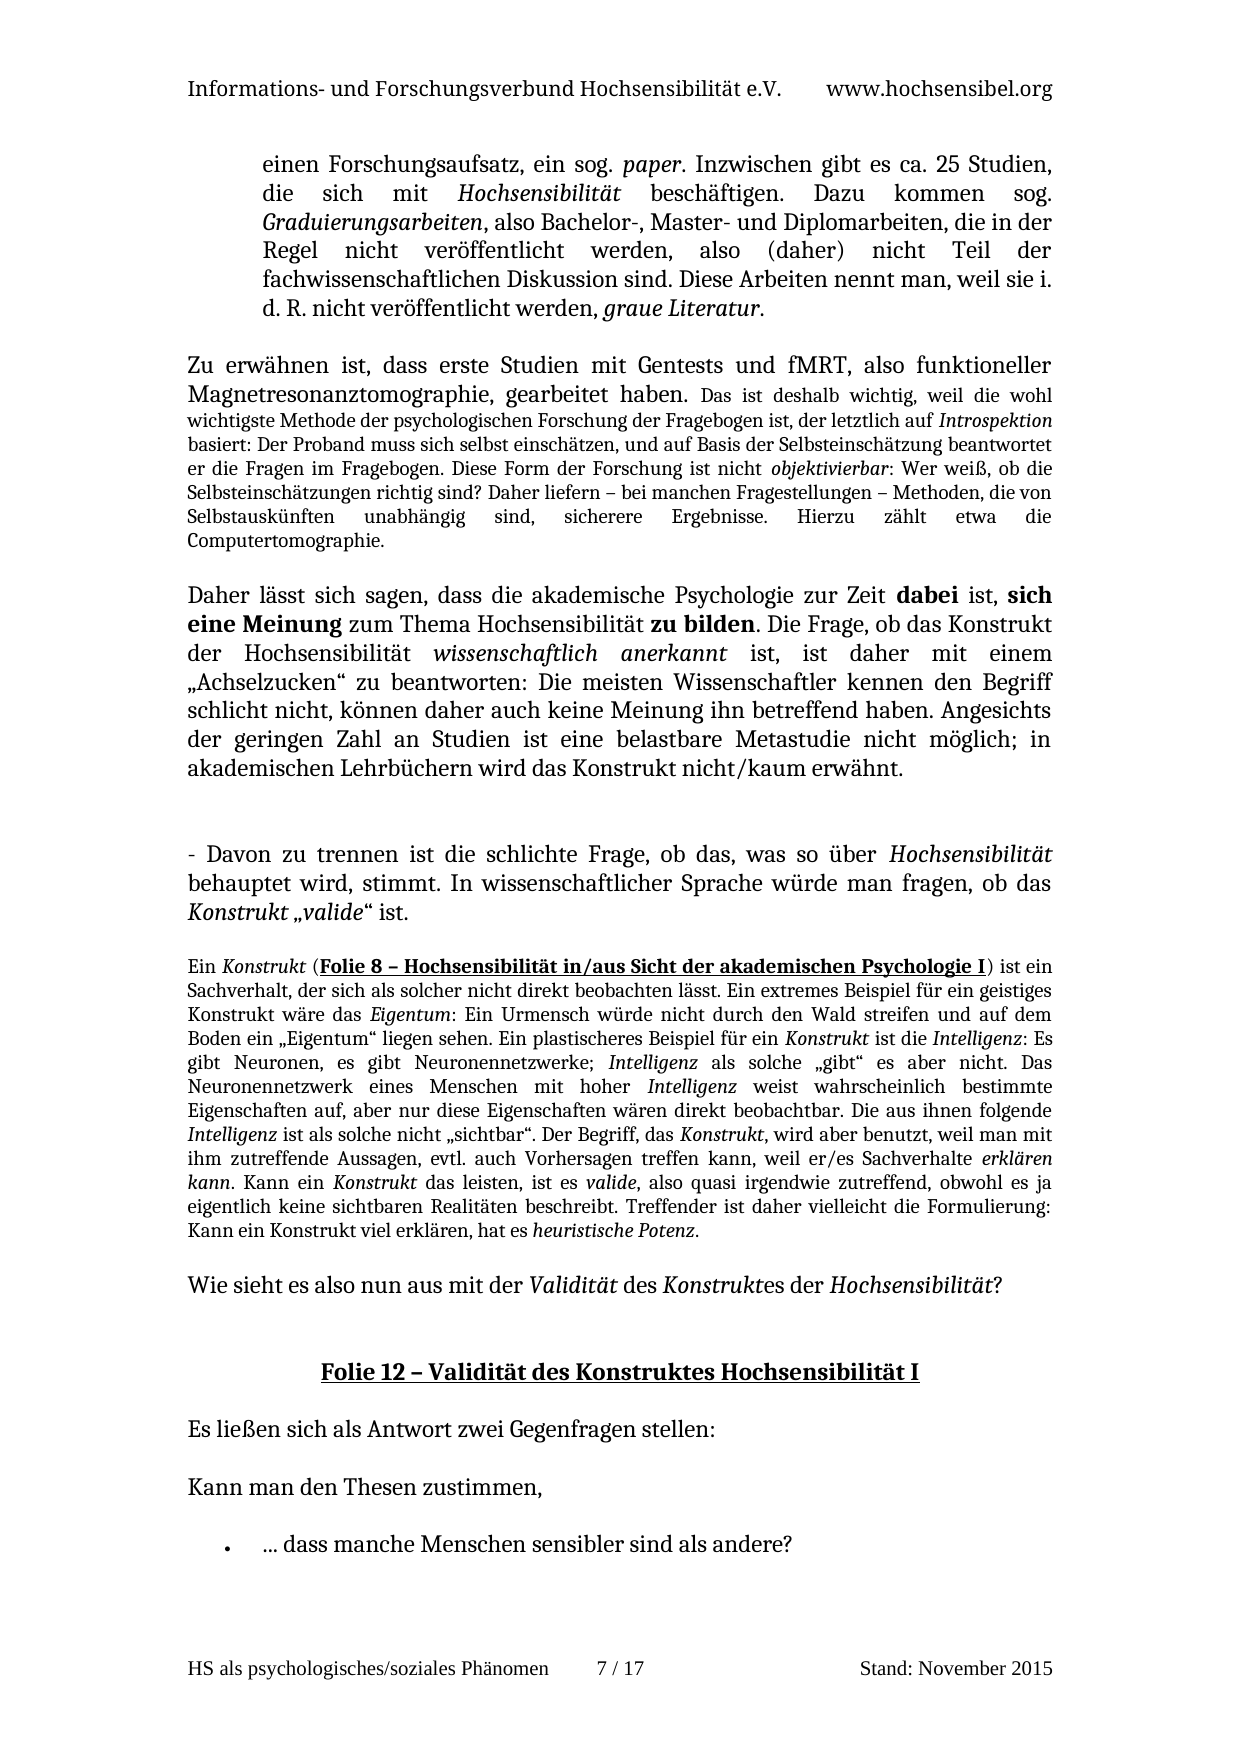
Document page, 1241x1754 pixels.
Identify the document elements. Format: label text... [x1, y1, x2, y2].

text Daher lässt sich sagen, dass die akademische Psychologie zur Zeit dabei ist, sich eine Meinung zum Thema Hochsensibilität zu bilden. Die Frage, ob das Konstrukt der Hochsensibilität wissenschaftlich anerkannt ist, ist daher mit einem „Achselzucken“ zu beantworten: Die meisten Wissenschaftler kennen den Begriff schlicht nicht, können daher auch keine Meinung ihn betreffend haben. Angesichts der geringen Zahl an Studien ist eine belastbare Metastudie nicht möglich; in akademischen Lehrbüchern wird das Konstrukt nicht/kaum erwähnt. [187, 581, 1053, 782]
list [225, 150, 1053, 322]
text Folie 12 – Validität des Konstruktes Hochsensibilität I [187, 1357, 1053, 1386]
text Es ließen sich als Antwort zwei Gegenfragen stellen: [187, 1415, 1053, 1444]
text - Davon zu trennen ist die schlichte Frage, ob das, was so über Hochsensibilität behauptet wird, stimmt. In wissenschaftlicher Sprache würde man fragen, ob das Konstrukt „valide“ ist. [187, 840, 1053, 926]
text Ein Konstrukt (Folie 8 – Hochsensibilität in/aus Sicht der akademischen Psychologie I) ist ein Sachverhalt, der sich als solcher nicht direkt beobachten lässt. Ein extremes Beispiel für ein geistiges Konstrukt wäre das Eigentum: Ein Urmensch würde nicht durch den Wald streifen und auf dem Boden ein „Eigentum“ liegen sehen. Ein plastischeres Beispiel für ein Konstrukt ist die Intelligenz: Es gibt Neuronen, es gibt Neuronennetzwerke; Intelligenz als solche „gibt“ es aber nicht. Das Neuronennetzwerk eines Menschen mit hoher Intelligenz weist wahrscheinlich bestimmte Eigenschaften auf, aber nur diese Eigenschaften wären direkt beobachtbar. Die aus ihnen folgende Intelligenz ist als solche nicht „sichtbar“. Der Begriff, das Konstrukt, wird aber benutzt, weil man mit ihm zutreffende Aussagen, evtl. auch Vorhersagen treffen kann, weil er/es Sachverhalte erklären kann. Kann ein Konstrukt das leisten, ist es valide, also quasi irgendwie zutreffend, obwohl es ja eigentlich keine sichtbaren Realitäten beschreibt. Treffender ist daher vielleicht die Formulierung: Kann ein Konstrukt viel erklären, hat es heuristische Potenz. [187, 955, 1053, 1242]
list ... dass manche Menschen sensibler sind als andere? [225, 1530, 1053, 1559]
text Wie sieht es also nun aus mit der Validität des Konstruktes der Hochsensibilität? [187, 1271, 1053, 1300]
text Zu erwähnen ist, dass erste Studien mit Gentests und fMRT, also funktioneller Magnetresonanztomographie, gearbeitet haben. Das ist deshalb wichtig, weil die wohl wichtigste Methode der psychologischen Forschung der Fragebogen ist, der letztlich auf Introspektion basiert: Der Proband muss sich selbst einschätzen, und auf Basis der Selbsteinschätzung beantwortet er die Fragen im Fragebogen. Diese Form der Forschung ist nicht objektivierbar: Wer weiß, ob die Selbsteinschätzungen richtig sind? Daher liefern – bei manchen Fragestellungen – Methoden, die von Selbstauskünften unabhängig sind, sicherere Ergebnisse. Hierzu zählt etwa die Computertomographie. [187, 351, 1053, 552]
text Kann man den Thesen zustimmen, [187, 1472, 1053, 1501]
